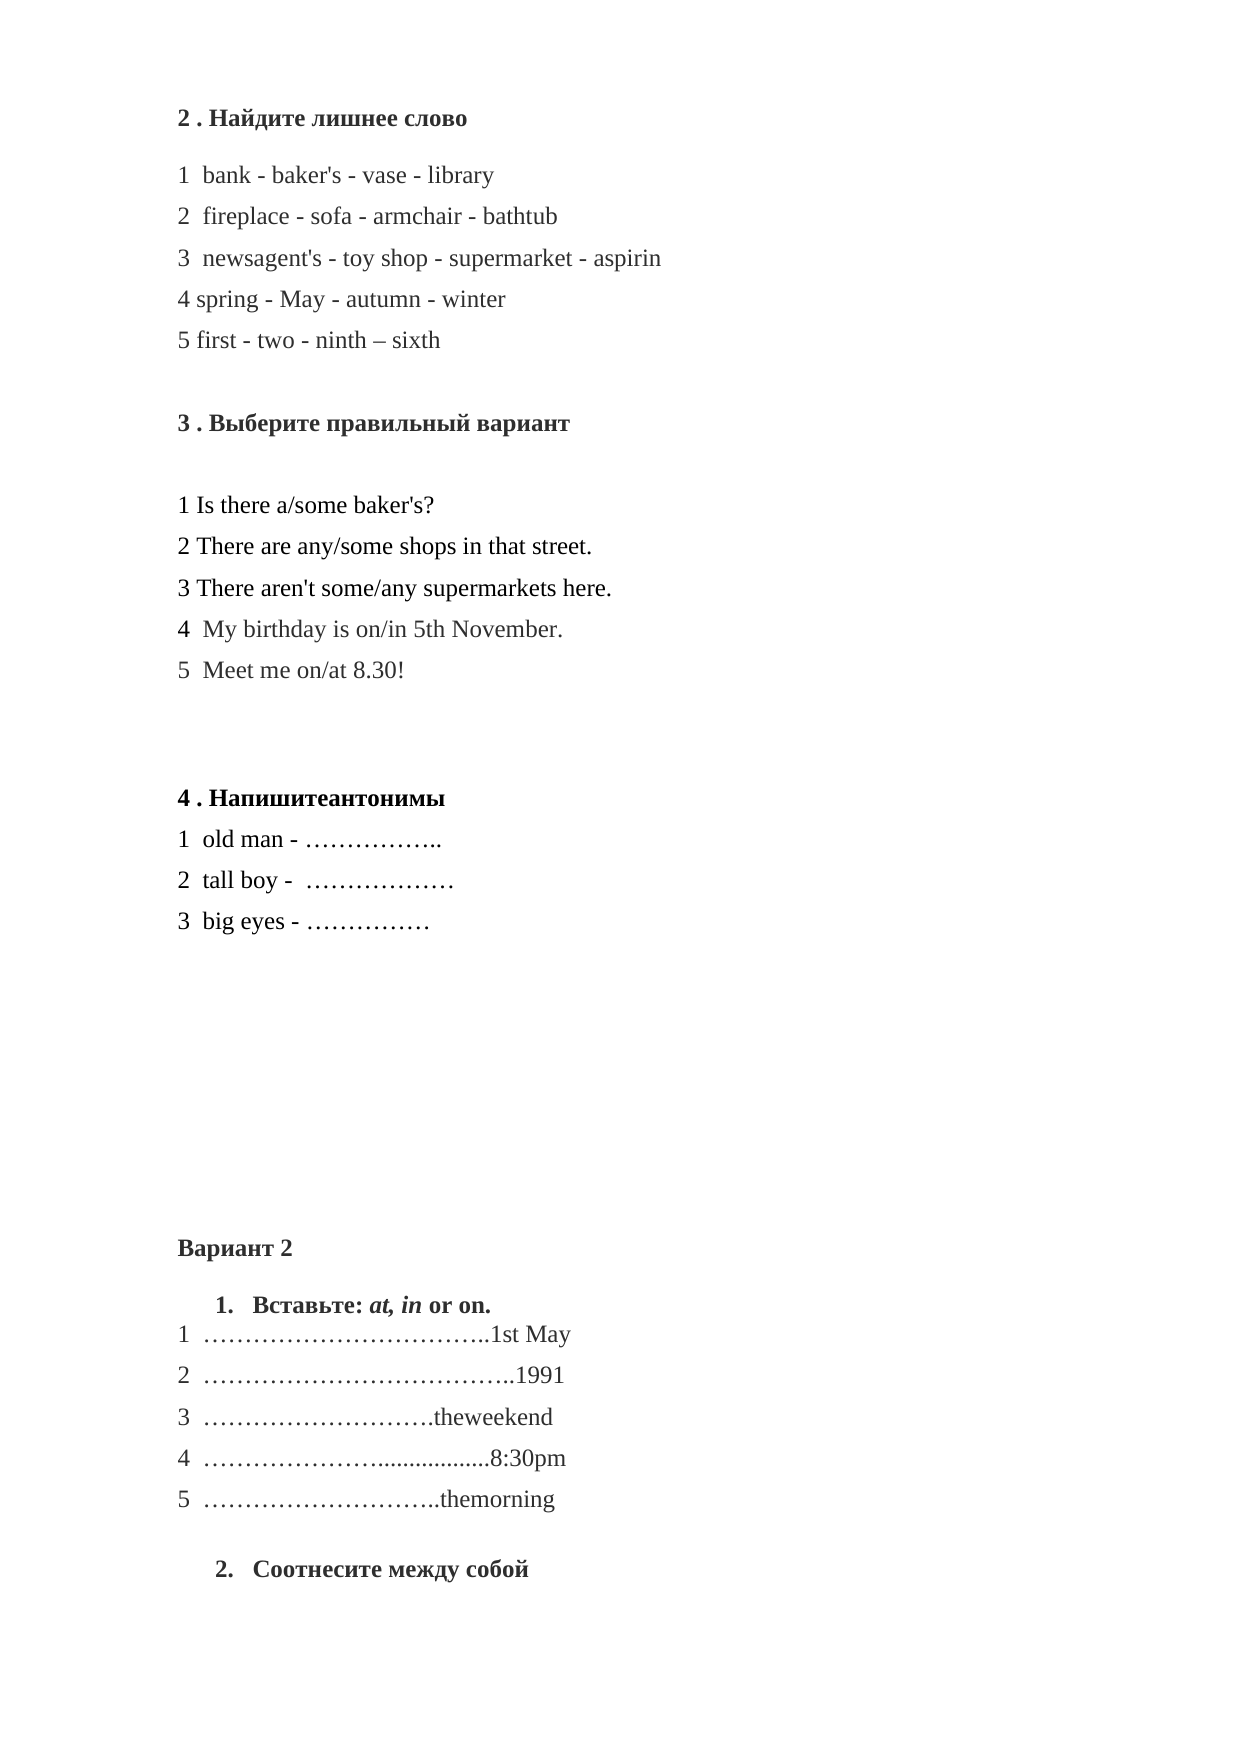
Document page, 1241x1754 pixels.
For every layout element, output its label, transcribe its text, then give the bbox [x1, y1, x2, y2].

text 4 …………………..................8:30pm [177, 1443, 1152, 1472]
text 5 ………………………..themorning [177, 1484, 1152, 1513]
text 3 ……………………….theweekend [177, 1402, 1152, 1430]
text 5 Meet me on/at 8.30! [177, 655, 1152, 684]
text 4 My birthday is on/in 5th November. [177, 614, 1152, 643]
list Соотнесите между собой [215, 1554, 1152, 1583]
text 3 There aren't some/any supermarkets here. [177, 573, 1152, 601]
text 1 ……………………………..1st May [177, 1319, 1152, 1348]
text 5 first - two - ninth – sixth [177, 325, 1152, 354]
text 2 . Найдите лишнее слово [177, 103, 1152, 131]
text 3 big eyes - …………… [177, 906, 1152, 935]
text 4 . Напишитеантонимы [177, 783, 1152, 811]
text 2 There are any/some shops in that street. [177, 531, 1152, 560]
list Вставьте: at, in or on. [215, 1290, 1152, 1319]
text 1 old man - …………….. [177, 824, 1152, 853]
text Вариант 2 [177, 1233, 1152, 1262]
text 3 newsagent's - toy shop - supermarket - aspirin [177, 243, 1152, 271]
text 2 tall boy - ……………… [177, 865, 1152, 894]
text 4 spring - May - autumn - winter [177, 284, 1152, 313]
text 1 Is there a/some baker's? [177, 490, 1152, 519]
text 1 bank - baker's - vase - library [177, 160, 1152, 189]
text 3 . Выберите правильный вариант [177, 408, 1152, 436]
text 2 ………………………………..1991 [177, 1360, 1152, 1389]
text 2 fireplace - sofa - armchair - bathtub [177, 201, 1152, 230]
